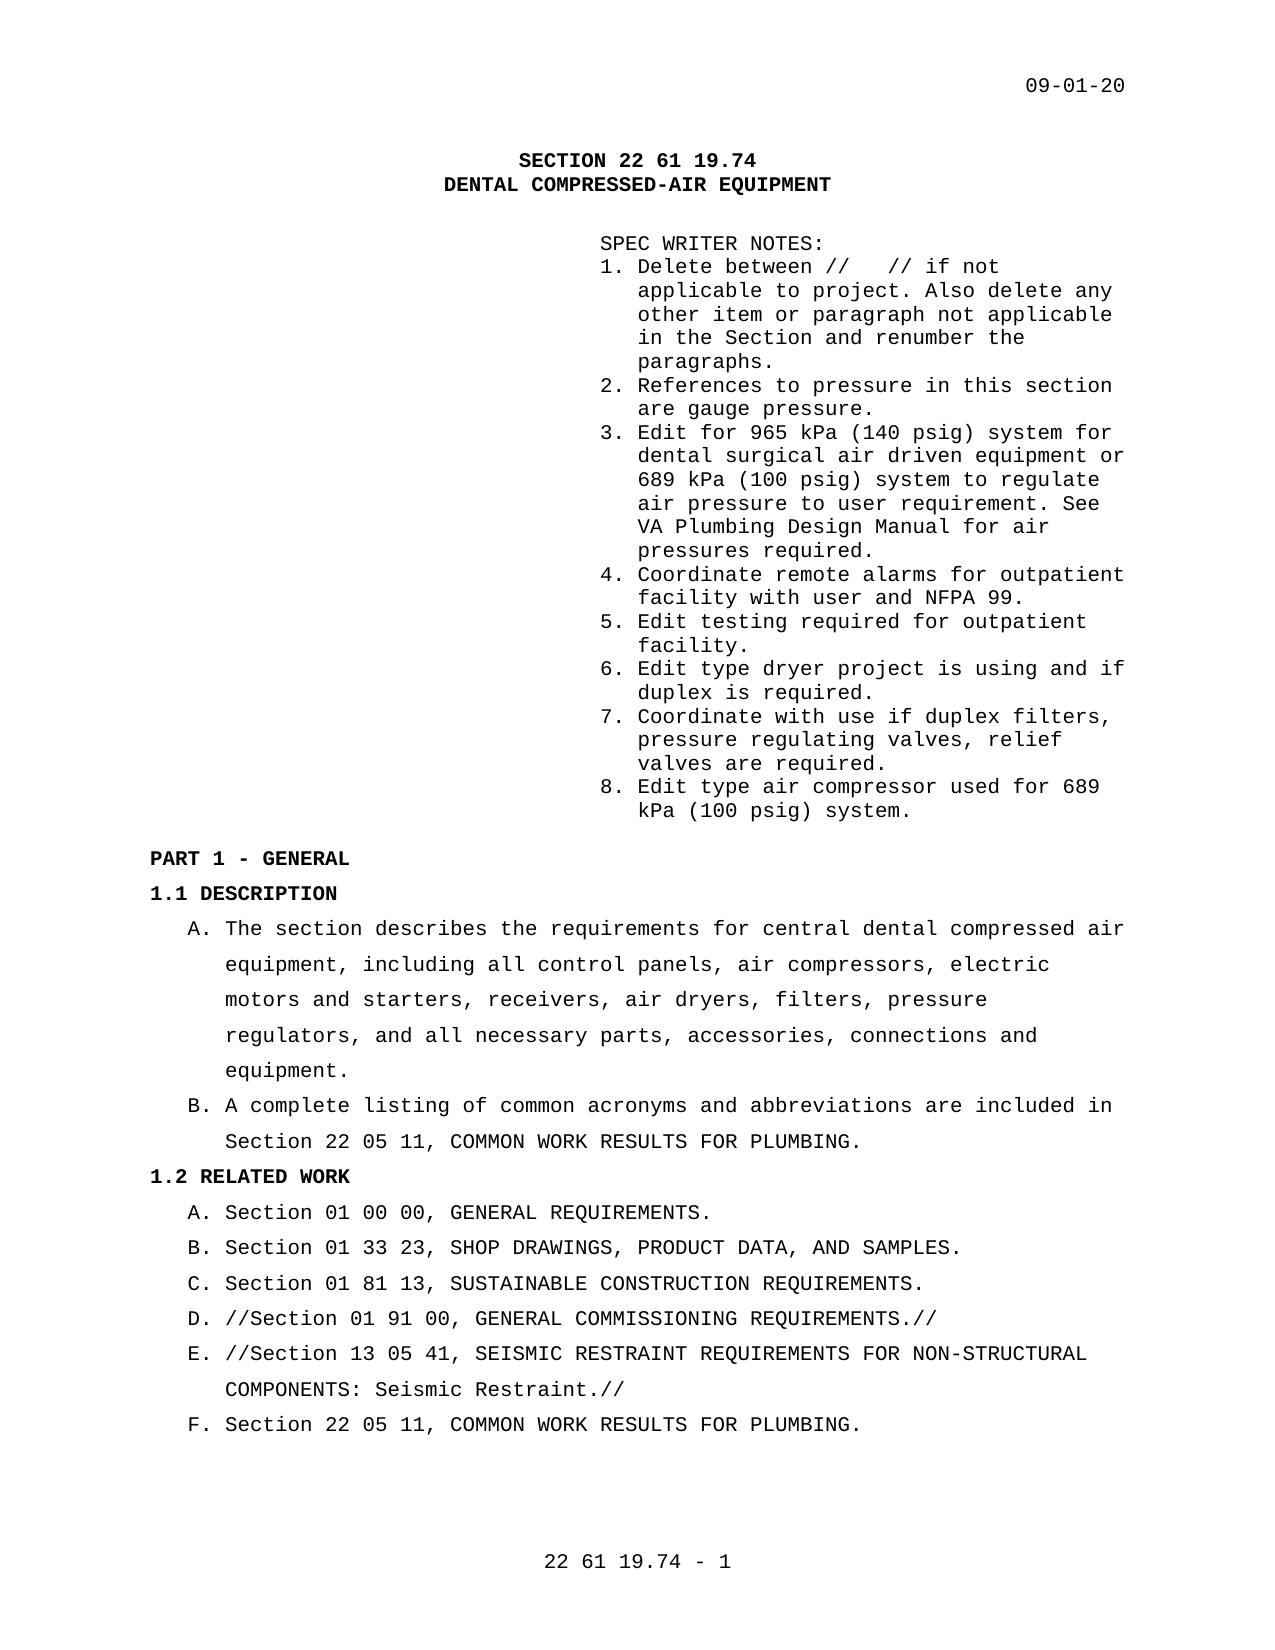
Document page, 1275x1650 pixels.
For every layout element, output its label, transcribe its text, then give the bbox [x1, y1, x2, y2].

text 5. Edit testing required for outpatient facility. [600, 611, 1125, 658]
text 2. References to pressure in this section are gauge pressure. [600, 374, 1125, 422]
text 3. Edit for 965 kPa (140 psig) system for dental surgical air driven equipment or 689 kPa (100 psig) system to regulate air pressure to user requirement. See VA Plumbing Design Manual for air pressures required. [600, 422, 1125, 564]
text 4. Coordinate remote alarms for outpatient facility with user and NFPA 99. [600, 564, 1125, 611]
text DESCRIPTION [150, 883, 1125, 907]
text 1. Delete between // // if not applicable to project. Also delete any other item or paragraph not applicable in the Section and renumber the paragraphs. [600, 256, 1125, 374]
text 6. Edit type dryer project is using and if duplex is required. [600, 658, 1125, 706]
text //Section 13 05 41, SEISMIC RESTRAINT REQUIREMENTS FOR NON-STRUCTURAL COMPONENTS: Seismic Restraint.// [187, 1343, 1125, 1402]
text Section 01 81 13, SUSTAINABLE CONSTRUCTION REQUIREMENTS. [187, 1272, 1125, 1296]
text Section 01 00 00, GENERAL REQUIREMENTS. [187, 1202, 1125, 1225]
text A complete listing of common acronyms and abbreviations are included in Section 22 05 11, COMMON WORK RESULTS FOR PLUMBING. [187, 1095, 1125, 1154]
title SECTION 22 61 19.74 [150, 150, 1125, 174]
text Section 01 33 23, SHOP DRAWINGS, PRODUCT DATA, AND SAMPLES. [187, 1237, 1125, 1261]
text 8. Edit type air compressor used for 689 kPa (100 psig) system. [600, 777, 1125, 824]
text RELATED WORK [150, 1166, 1125, 1190]
title DENTAL COMPRESSED-AIR EQUIPMENT [150, 174, 1125, 197]
text SPEC WRITER NOTES: [600, 233, 1125, 256]
text The section describes the requirements for central dental compressed air equipment, including all control panels, air compressors, electric motors and starters, receivers, air dryers, filters, pressure regulators, and all necessary parts, accessories, connections and equipment. [187, 918, 1125, 1084]
text //Section 01 91 00, GENERAL COMMISSIONING REQUIREMENTS.// [187, 1308, 1125, 1332]
text Section 22 05 11, COMMON WORK RESULTS FOR PLUMBING. [187, 1414, 1125, 1438]
text GENERAL [150, 847, 1125, 871]
text 7. Coordinate with use if duplex filters, pressure regulating valves, relief valves are required. [600, 706, 1125, 777]
